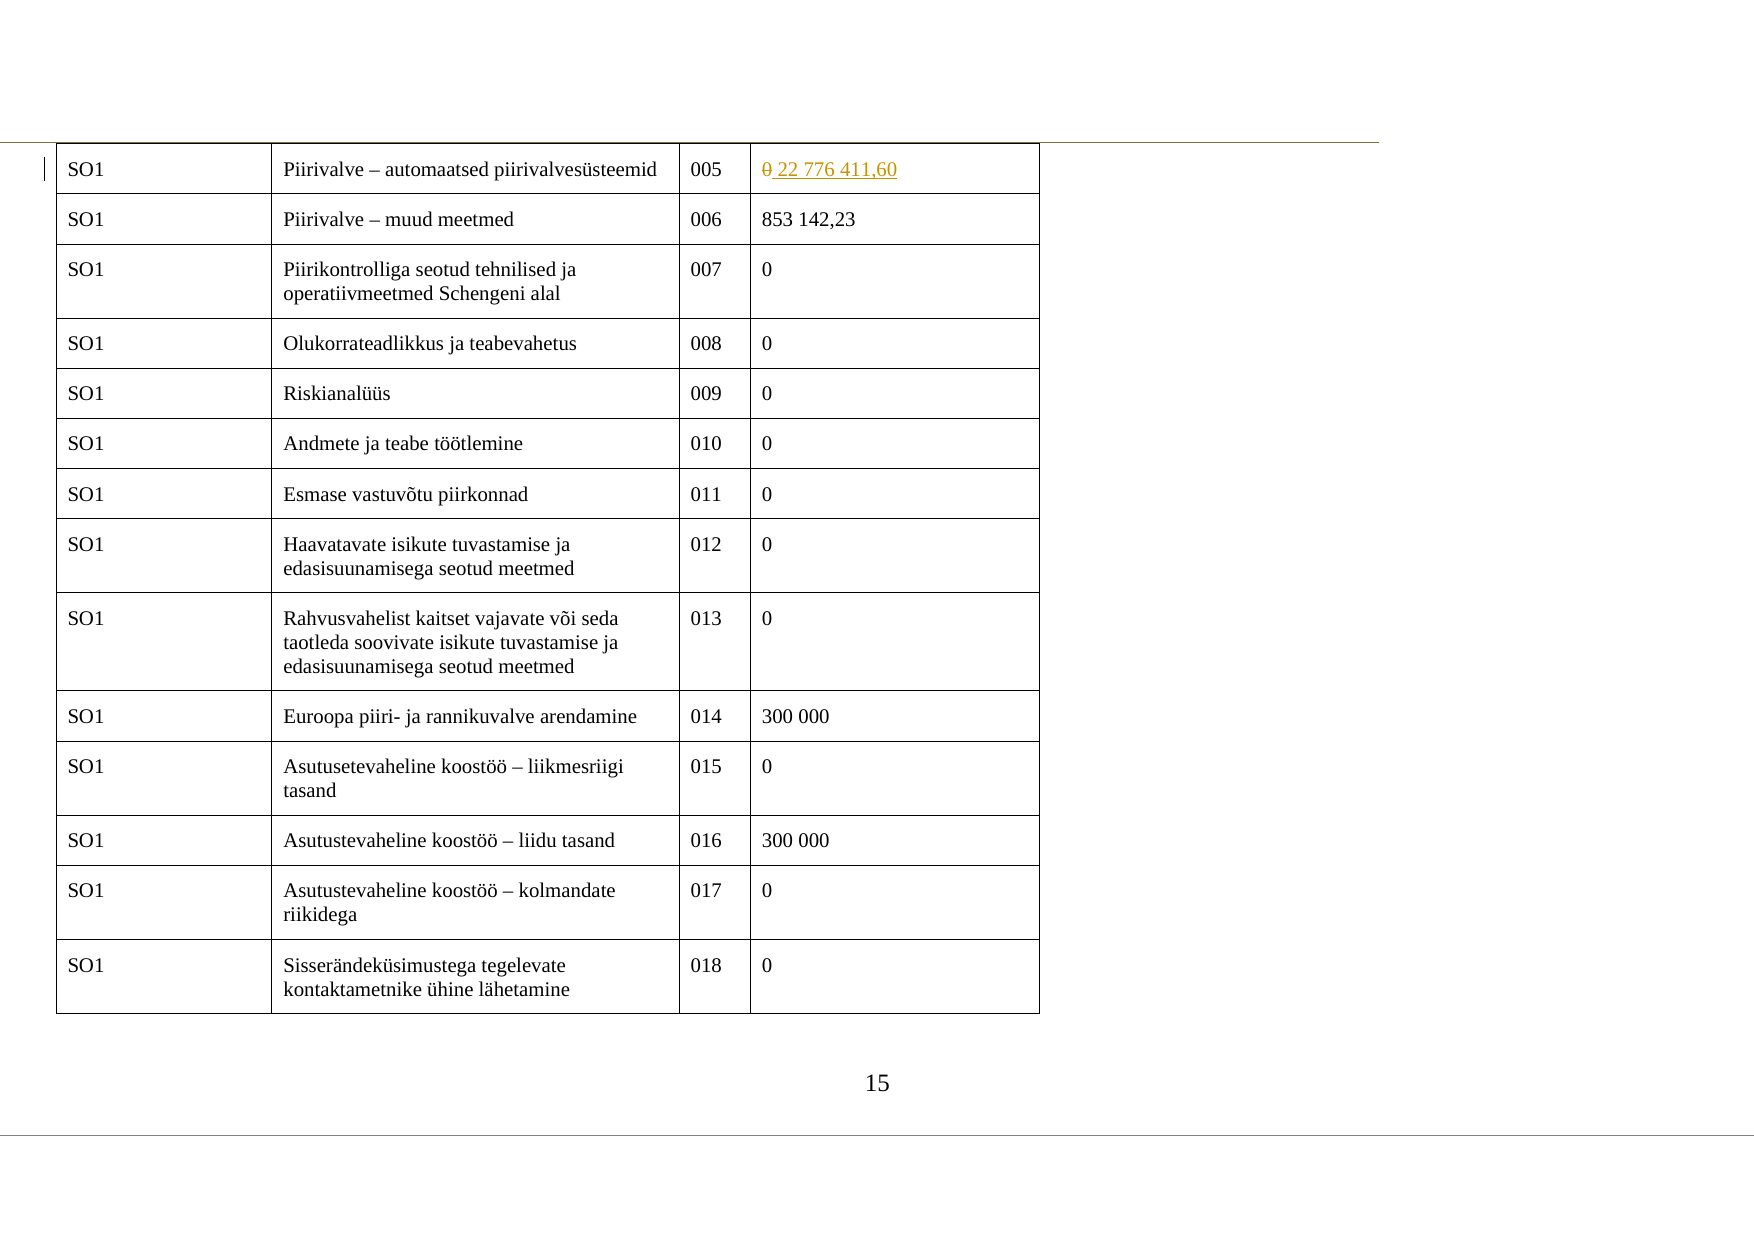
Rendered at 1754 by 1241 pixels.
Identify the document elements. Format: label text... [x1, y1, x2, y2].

table_cell SO1 [57, 816, 271, 865]
table_cell SO1 [57, 419, 271, 468]
table_cell 853 142,23 [751, 194, 1039, 243]
table_cell 0 [751, 742, 1039, 815]
table_cell Esmase vastuvõtu piirkonnad [272, 469, 679, 518]
table_cell SO1 [57, 194, 271, 243]
table_cell Olukorrateadlikkus ja teabevahetus [272, 319, 679, 368]
table_cell Asutusetevaheline koostöö – liikmesriigi tasand [272, 742, 679, 815]
table_cell Piirikontrolliga seotud tehnilised ja operatiivmeetmed Schengeni alal [272, 245, 679, 318]
table_cell Piirivalve – muud meetmed [272, 194, 679, 243]
table_cell 006 [680, 194, 750, 243]
table_cell 015 [680, 742, 750, 815]
table_cell 014 [680, 691, 750, 741]
table_cell Sisserändeküsimustega tegelevate kontaktametnike ühine lähetamine [272, 940, 679, 1013]
table_cell Piirivalve – automaatsed piirivalvesüsteemid [272, 144, 679, 193]
table_cell 012 [680, 519, 750, 592]
table_cell SO1 [57, 245, 271, 318]
table_cell SO1 [57, 519, 271, 592]
table_cell 300 000 [751, 816, 1039, 865]
table_cell SO1 [57, 691, 271, 741]
table_cell 007 [680, 245, 750, 318]
table_cell Riskianalüüs [272, 369, 679, 418]
table_cell 0 [751, 519, 1039, 592]
table_cell 009 [680, 369, 750, 418]
table_cell 013 [680, 593, 750, 690]
table_cell 0 [751, 419, 1039, 468]
table_cell 018 [680, 940, 750, 1013]
table_cell 016 [680, 816, 750, 865]
table_cell 0 [751, 866, 1039, 939]
table_cell [751, 144, 1039, 193]
table_cell 300 000 [751, 691, 1039, 741]
table_cell 010 [680, 419, 750, 468]
table_cell SO1 [57, 940, 271, 1013]
table_cell Haavatavate isikute tuvastamise ja edasisuunamisega seotud meetmed [272, 519, 679, 592]
table_cell SO1 [57, 866, 271, 939]
table_cell SO1 [57, 742, 271, 815]
table_cell 0 [751, 369, 1039, 418]
table_cell 0 [751, 319, 1039, 368]
table_cell 008 [680, 319, 750, 368]
table_cell Asutustevaheline koostöö – liidu tasand [272, 816, 679, 865]
table_cell Euroopa piiri- ja rannikuvalve arendamine [272, 691, 679, 741]
table_cell 005 [680, 144, 750, 193]
table_cell 017 [680, 866, 750, 939]
table_cell Andmete ja teabe töötlemine [272, 419, 679, 468]
table_cell SO1 [57, 144, 271, 193]
table_cell SO1 [57, 369, 271, 418]
table_cell SO1 [57, 319, 271, 368]
table_cell SO1 [57, 469, 271, 518]
table_cell SO1 [57, 593, 271, 690]
table_cell 011 [680, 469, 750, 518]
table_cell 0 [751, 469, 1039, 518]
table_cell Rahvusvahelist kaitset vajavate või seda taotleda soovivate isikute tuvastamise ja edasisuunamisega seotud meetmed [272, 593, 679, 690]
table_cell 0 [751, 940, 1039, 1013]
table_cell 0 [751, 245, 1039, 318]
table_cell 0 [751, 593, 1039, 690]
table_cell Asutustevaheline koostöö – kolmandate riikidega [272, 866, 679, 939]
